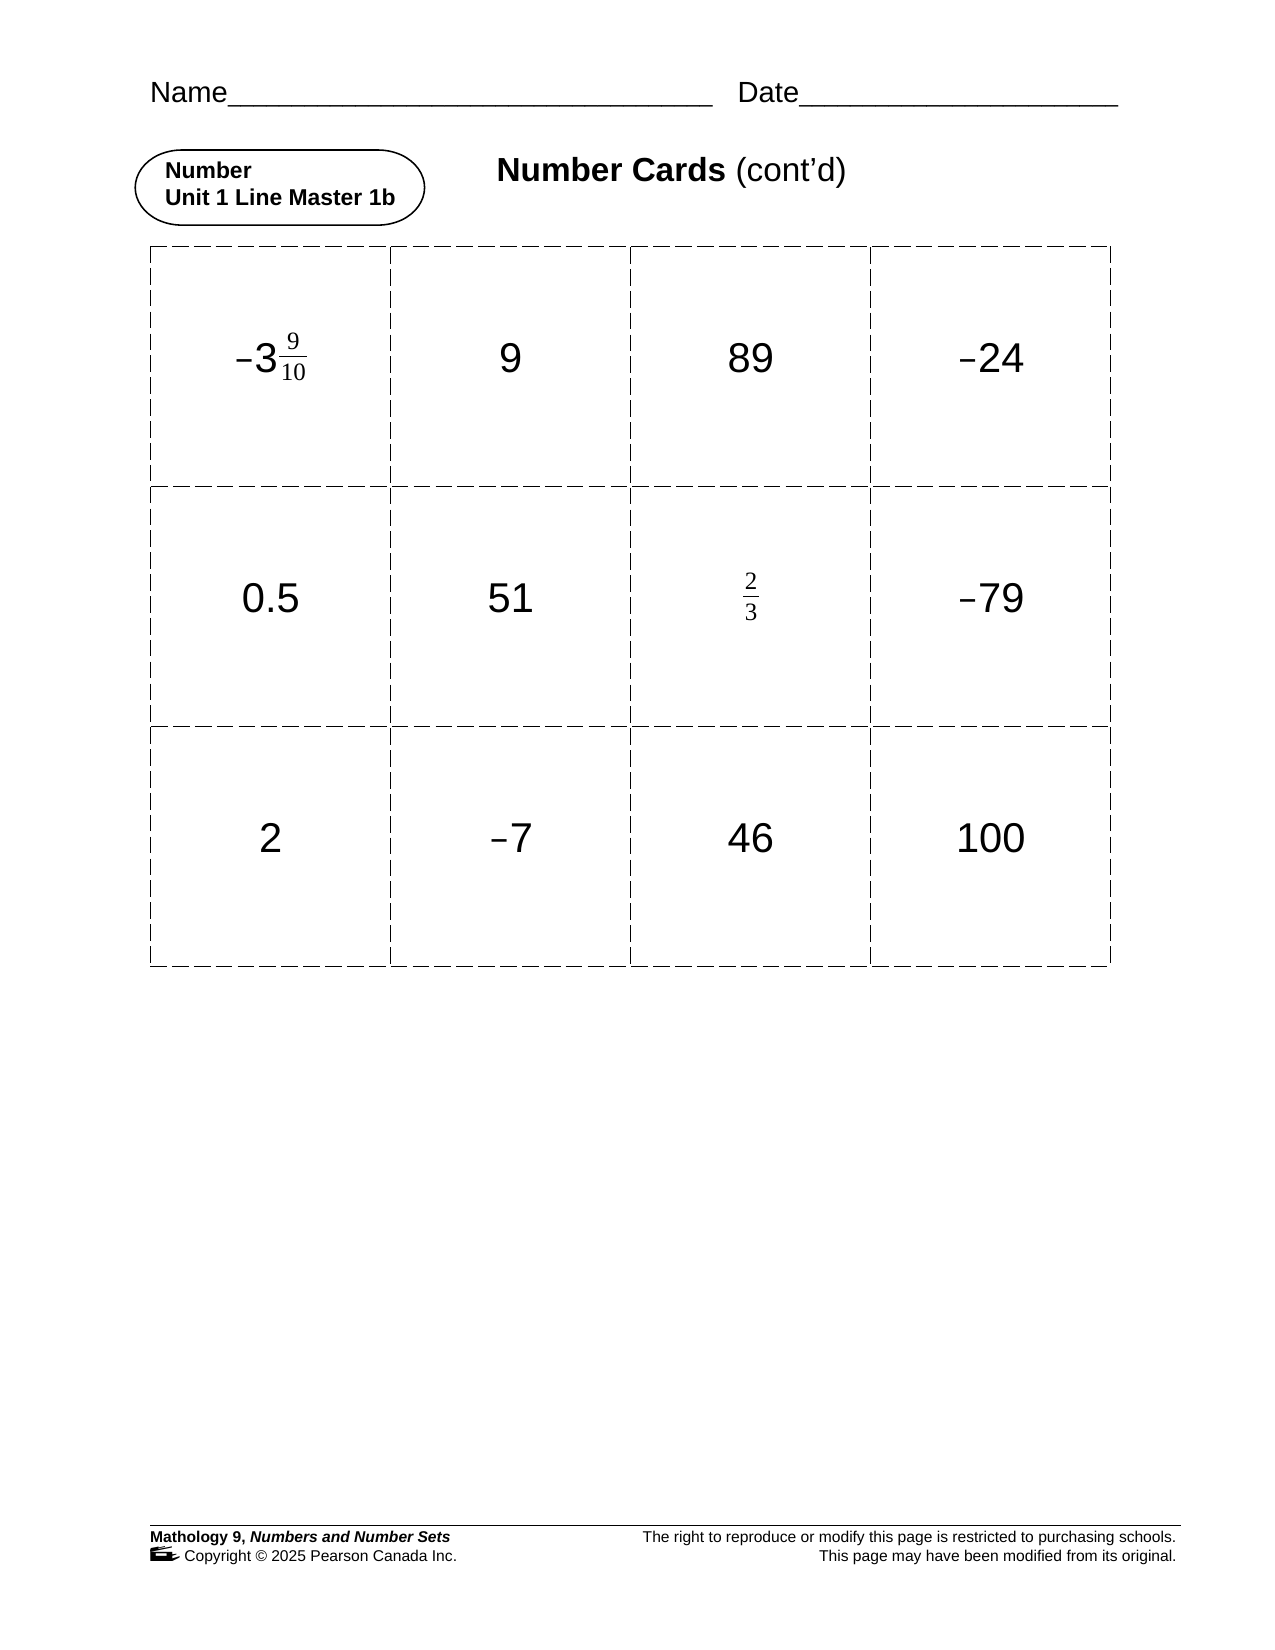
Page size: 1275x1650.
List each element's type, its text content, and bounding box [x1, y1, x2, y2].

table_cell [631, 486, 871, 726]
text Number Cards (cont’d) [150, 151, 423, 188]
picture [150, 1546, 180, 1561]
text Number Cards (cont’d) [393, 150, 1181, 188]
table_header 89 [631, 246, 871, 486]
table_header ‒24 [871, 246, 1111, 486]
table_cell 0.5 [151, 486, 391, 726]
table_cell 100 [871, 726, 1111, 966]
table_header 9 [391, 246, 631, 486]
table_cell ‒79 [871, 486, 1111, 726]
table_cell 46 [631, 726, 871, 966]
table_cell 51 [391, 486, 631, 726]
table_cell 2 [151, 726, 391, 966]
table_header ‒3 [151, 246, 391, 486]
table_cell ‒7 [391, 726, 631, 966]
